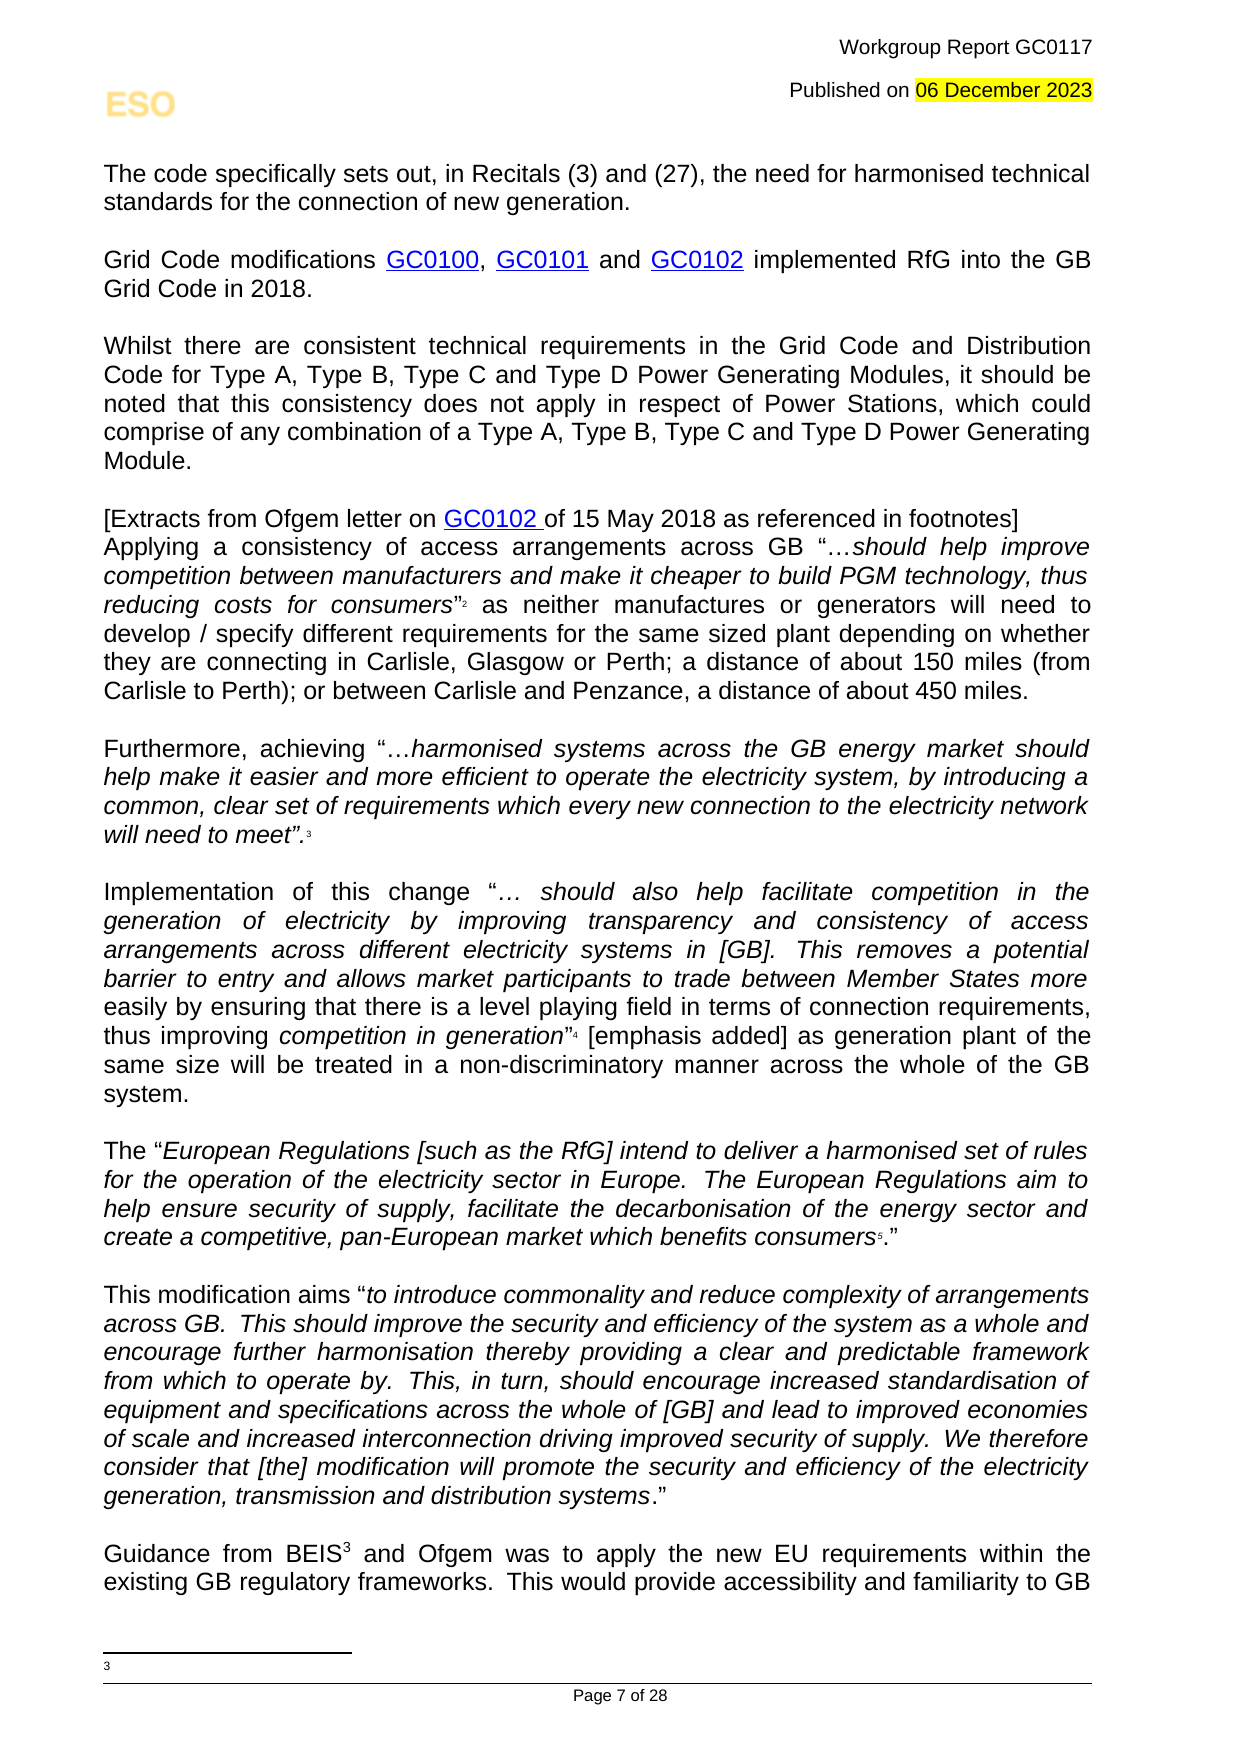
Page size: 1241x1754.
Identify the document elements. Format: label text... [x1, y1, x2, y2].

text Whilst there are consistent technical requirements in the Grid Code and Distribution Code for Type A, Type B, Type C and Type D Power Generating Modules, it should be noted that this consistency does not apply in respect of Power Stations, which could comprise of any combination of a Type A, Type B, Type C and Type D Power Generating Module. [103, 331, 1092, 475]
text Implementation of this change “… should also help facilitate competition in the generation of electricity by improving transparency and consistency of access arrangements across different electricity systems in [GB]. This removes a potential barrier to entry and allows market participants to trade between Member States more easily by ensuring that there is a level playing field in terms of connection requirements, thus improving competition in generation”4 [emphasis added] as generation plant of the same size will be treated in a non-discriminatory manner across the whole of the GB system. [103, 877, 1092, 1107]
text [Extracts from Ofgem letter on GC0102 of 15 May 2018 as referenced in footnotes] [103, 503, 1092, 532]
text The “European Regulations [such as the RfG] intend to deliver a harmonised set of rules for the operation of the electricity sector in Europe. The European Regulations aim to help ensure security of supply, facilitate the decarbonisation of the energy sector and create a competitive, pan-European market which benefits consumers5.” [103, 1136, 1092, 1251]
text Grid Code modifications GC0100, GC0101 and GC0102 implemented RfG into the GB Grid Code in 2018. [103, 245, 1092, 302]
text The code specifically sets out, in Recitals (3) and (27), the need for harmonised technical standards for the connection of new generation. [103, 158, 1092, 216]
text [103, 1538, 1092, 1596]
text This modification aims “to introduce commonality and reduce complexity of arrangements across GB. This should improve the security and efficiency of the system as a whole and encourage further harmonisation thereby providing a clear and predictable framework from which to operate by. This, in turn, should encourage increased standardisation of equipment and specifications across the whole of [GB] and lead to improved economies of scale and increased interconnection driving improved security of supply. We therefore consider that [the] modification will promote the security and efficiency of the electricity generation, transmission and distribution systems.” [103, 1280, 1092, 1510]
text Applying a consistency of access arrangements across GB “…should help improve competition between manufacturers and make it cheaper to build PGM technology, thus reducing costs for consumers”2 as neither manufactures or generators will need to develop / specify different requirements for the same sized plant depending on whether they are connecting in Carlisle, Glasgow or Perth; a distance of about 150 miles (from Carlisle to Perth); or between Carlisle and Penzance, a distance of about 450 miles. [103, 532, 1092, 705]
text Furthermore, achieving “…harmonised systems across the GB energy market should help make it easier and more efficient to operate the electricity system, by introducing a common, clear set of requirements which every new connection to the electricity network will need to meet”.3 [103, 733, 1092, 848]
picture [103, 79, 181, 125]
